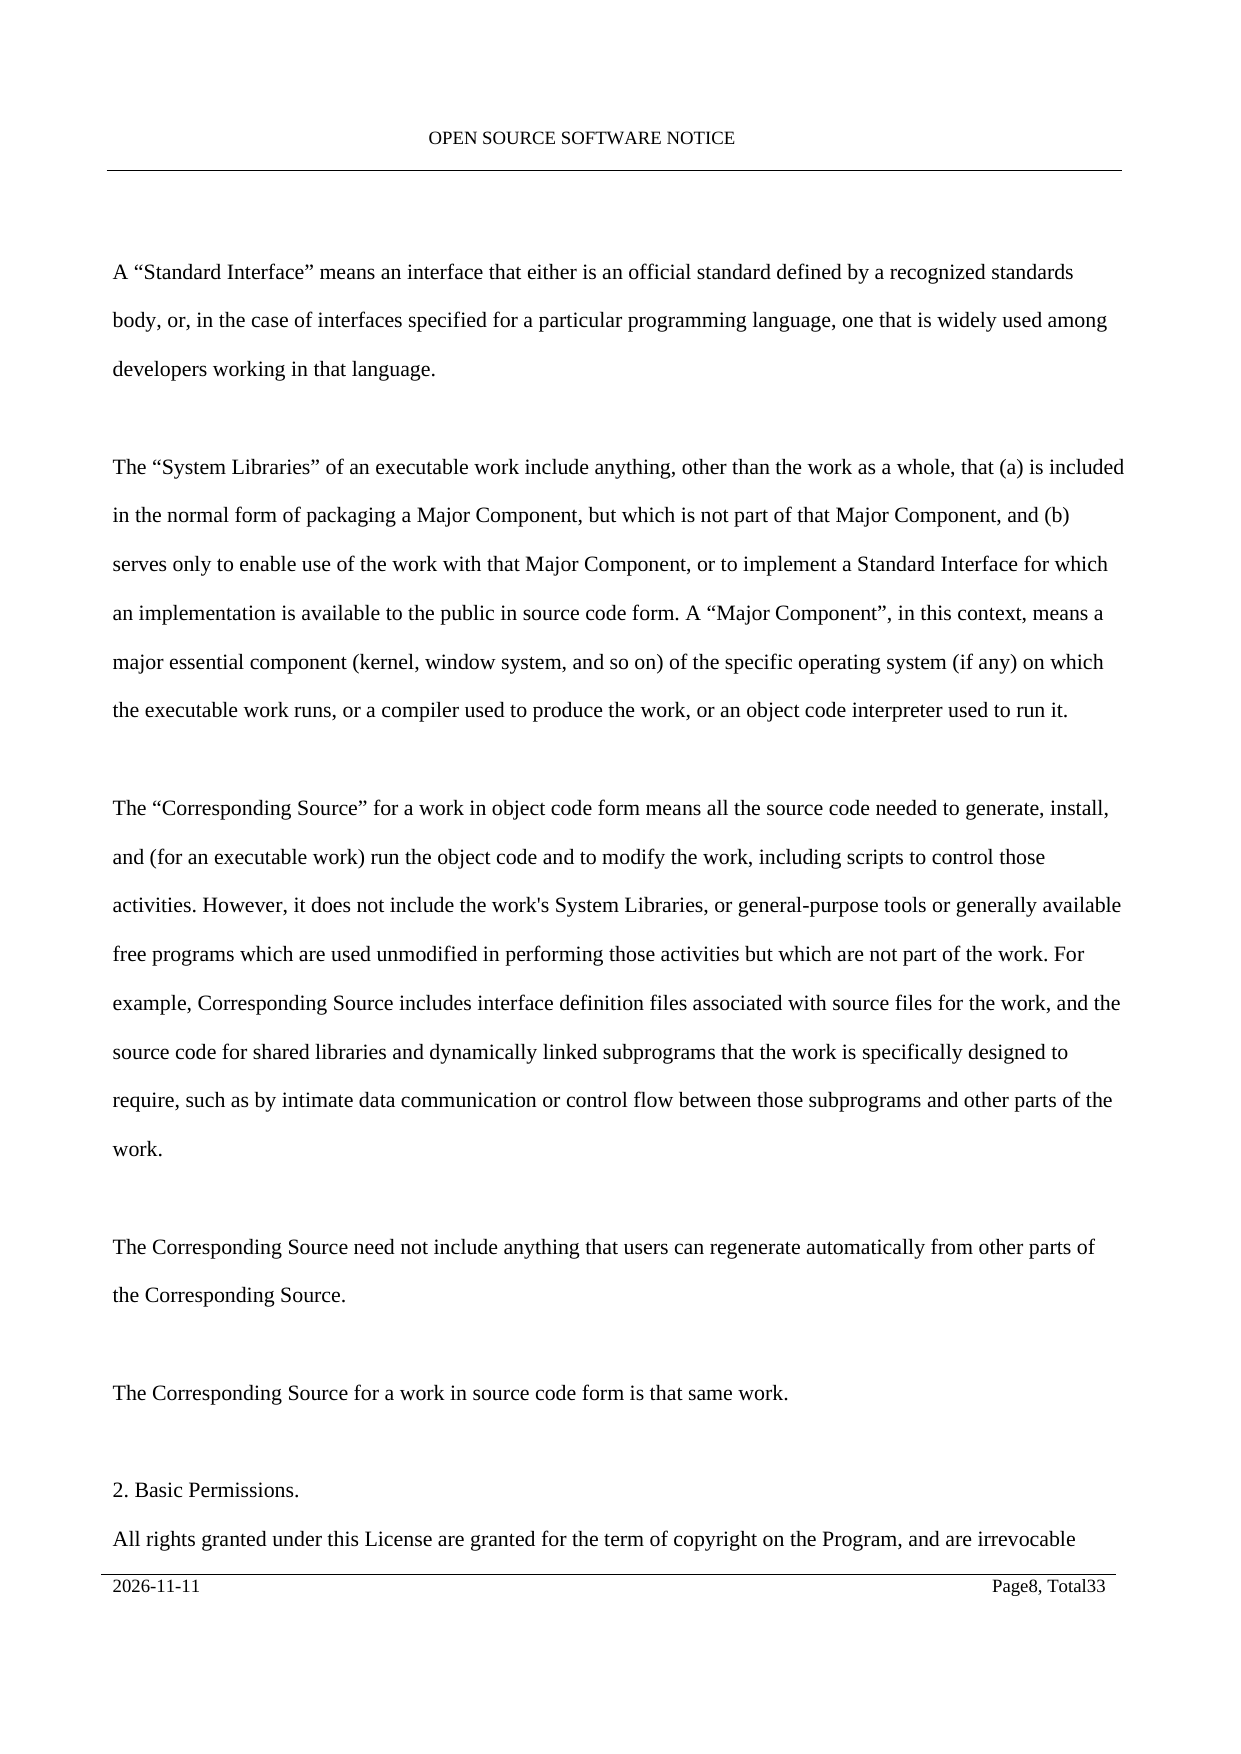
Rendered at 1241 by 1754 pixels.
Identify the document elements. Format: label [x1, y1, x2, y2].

text [112, 206, 1128, 1555]
